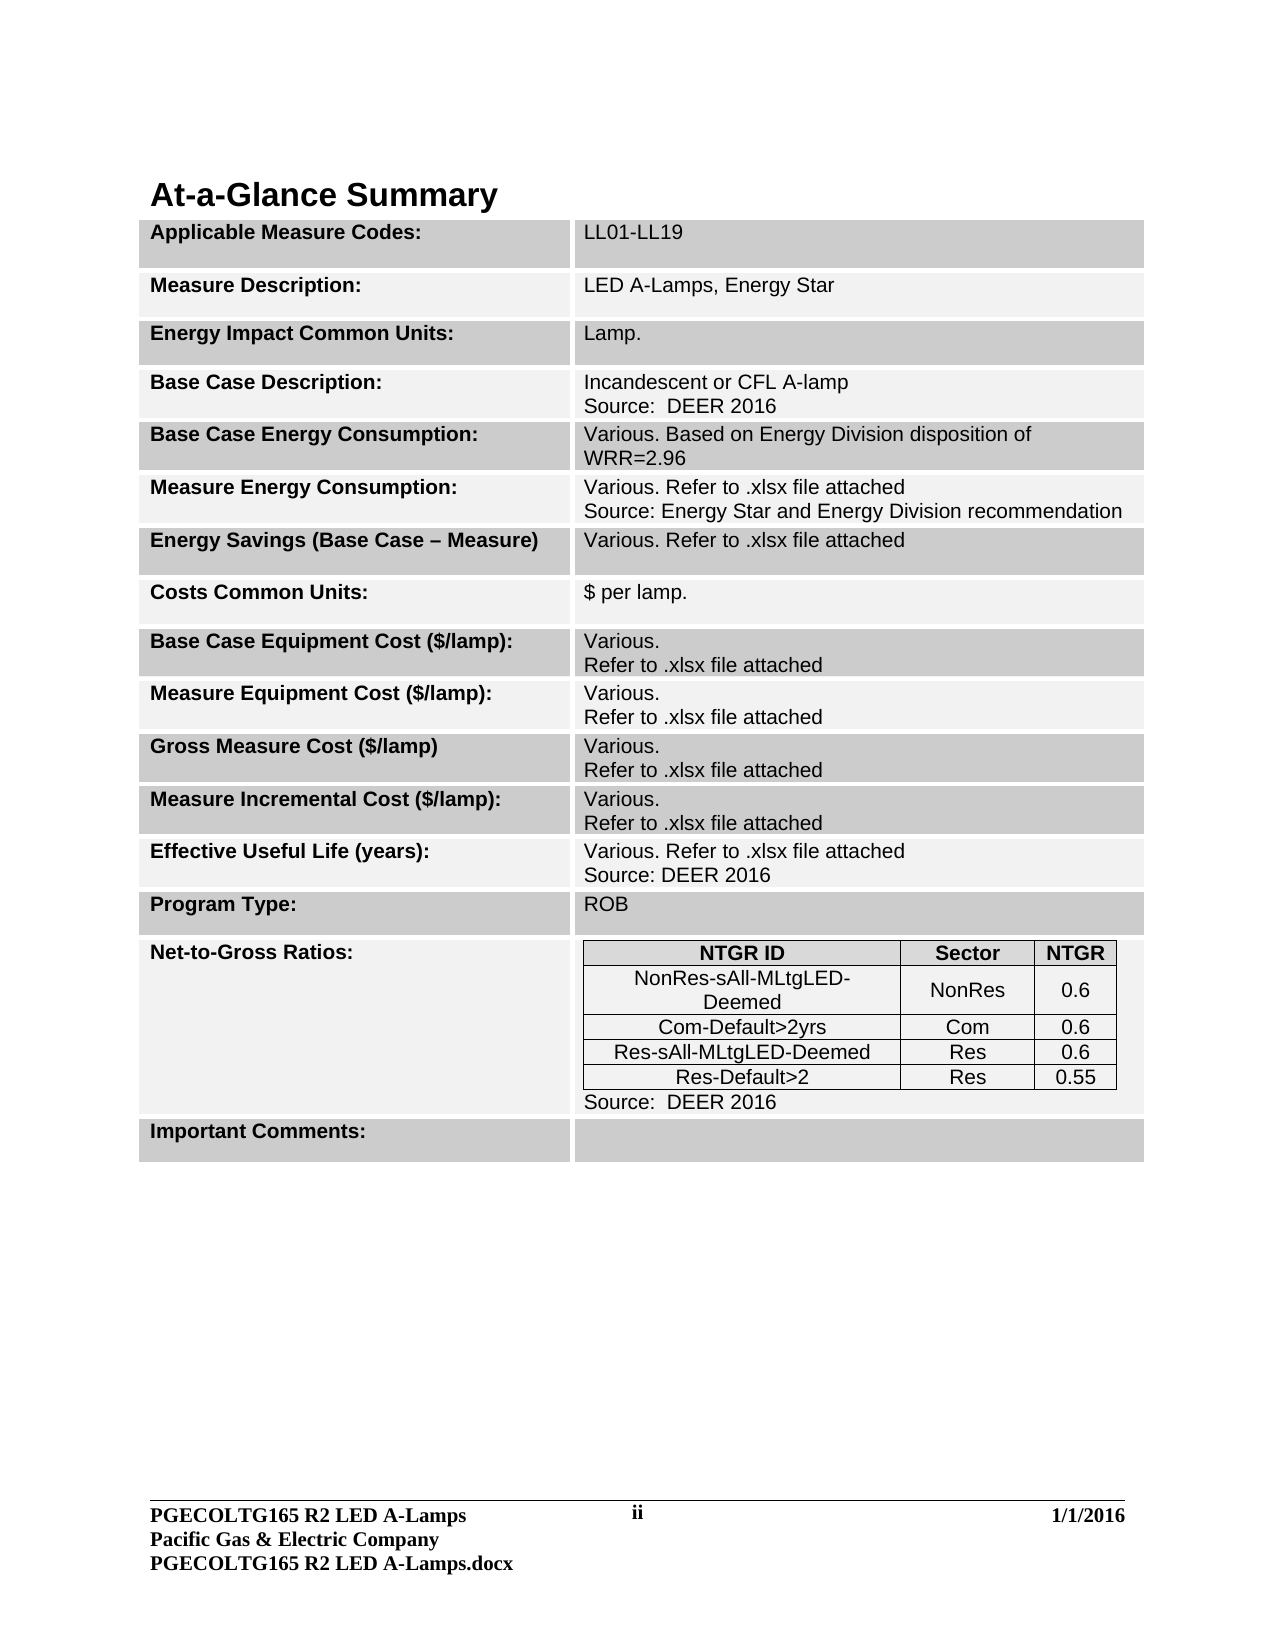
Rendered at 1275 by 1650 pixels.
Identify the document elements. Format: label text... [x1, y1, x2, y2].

table_cell Various. Refer to .xlsx file attached [575, 629, 1144, 676]
table_cell Various. Refer to .xlsx file attached Source: Energy Star and Energy Division recommendation [575, 475, 1144, 523]
table_cell LED A-Lamps, Energy Star [575, 273, 1144, 317]
table_cell Net-to-Gross Ratios: [139, 940, 570, 1114]
table_cell Base Case Description: [139, 370, 570, 418]
table_cell Costs Common Units: [139, 580, 570, 624]
table_cell Various. Refer to .xlsx file attached [575, 786, 1144, 834]
table_cell Important Comments: [139, 1119, 570, 1162]
table_cell Effective Useful Life (years): [139, 839, 570, 887]
table_cell $ per lamp. [575, 580, 1144, 624]
table_cell Energy Savings (Base Case – Measure) [139, 528, 570, 575]
table_cell Measure Description: [139, 273, 570, 317]
table_cell [575, 1119, 1144, 1162]
table_cell Program Type: [139, 892, 570, 935]
table_cell Measure Equipment Cost ($/lamp): [139, 681, 570, 729]
table_cell Incandescent or CFL A-lamp Source: DEER 2016 [575, 370, 1144, 418]
table_cell Measure Incremental Cost ($/lamp): [139, 786, 570, 834]
table_cell Energy Impact Common Units: [139, 321, 570, 365]
table_cell Lamp. [575, 321, 1144, 365]
table_cell Base Case Equipment Cost ($/lamp): [139, 629, 570, 676]
table_header LL01-LL19 [575, 220, 1144, 268]
table_header Applicable Measure Codes: [139, 220, 570, 268]
table_cell Source: DEER 2016 [575, 940, 1144, 1114]
table_cell Various. Refer to .xlsx file attached [575, 681, 1144, 729]
table_cell Measure Energy Consumption: [139, 475, 570, 523]
table_cell Various. Based on Energy Division disposition of WRR=2.96 [575, 422, 1144, 470]
table_cell Base Case Energy Consumption: [139, 422, 570, 470]
table_cell Various. Refer to .xlsx file attached [575, 528, 1144, 575]
table_cell Gross Measure Cost ($/lamp) [139, 734, 570, 782]
table_cell Various. Refer to .xlsx file attached Source: DEER 2016 [575, 839, 1144, 887]
table_cell ROB [575, 892, 1144, 935]
table_cell Various. Refer to .xlsx file attached [575, 734, 1144, 782]
subtitle At-a-Glance Summary [150, 175, 1125, 213]
